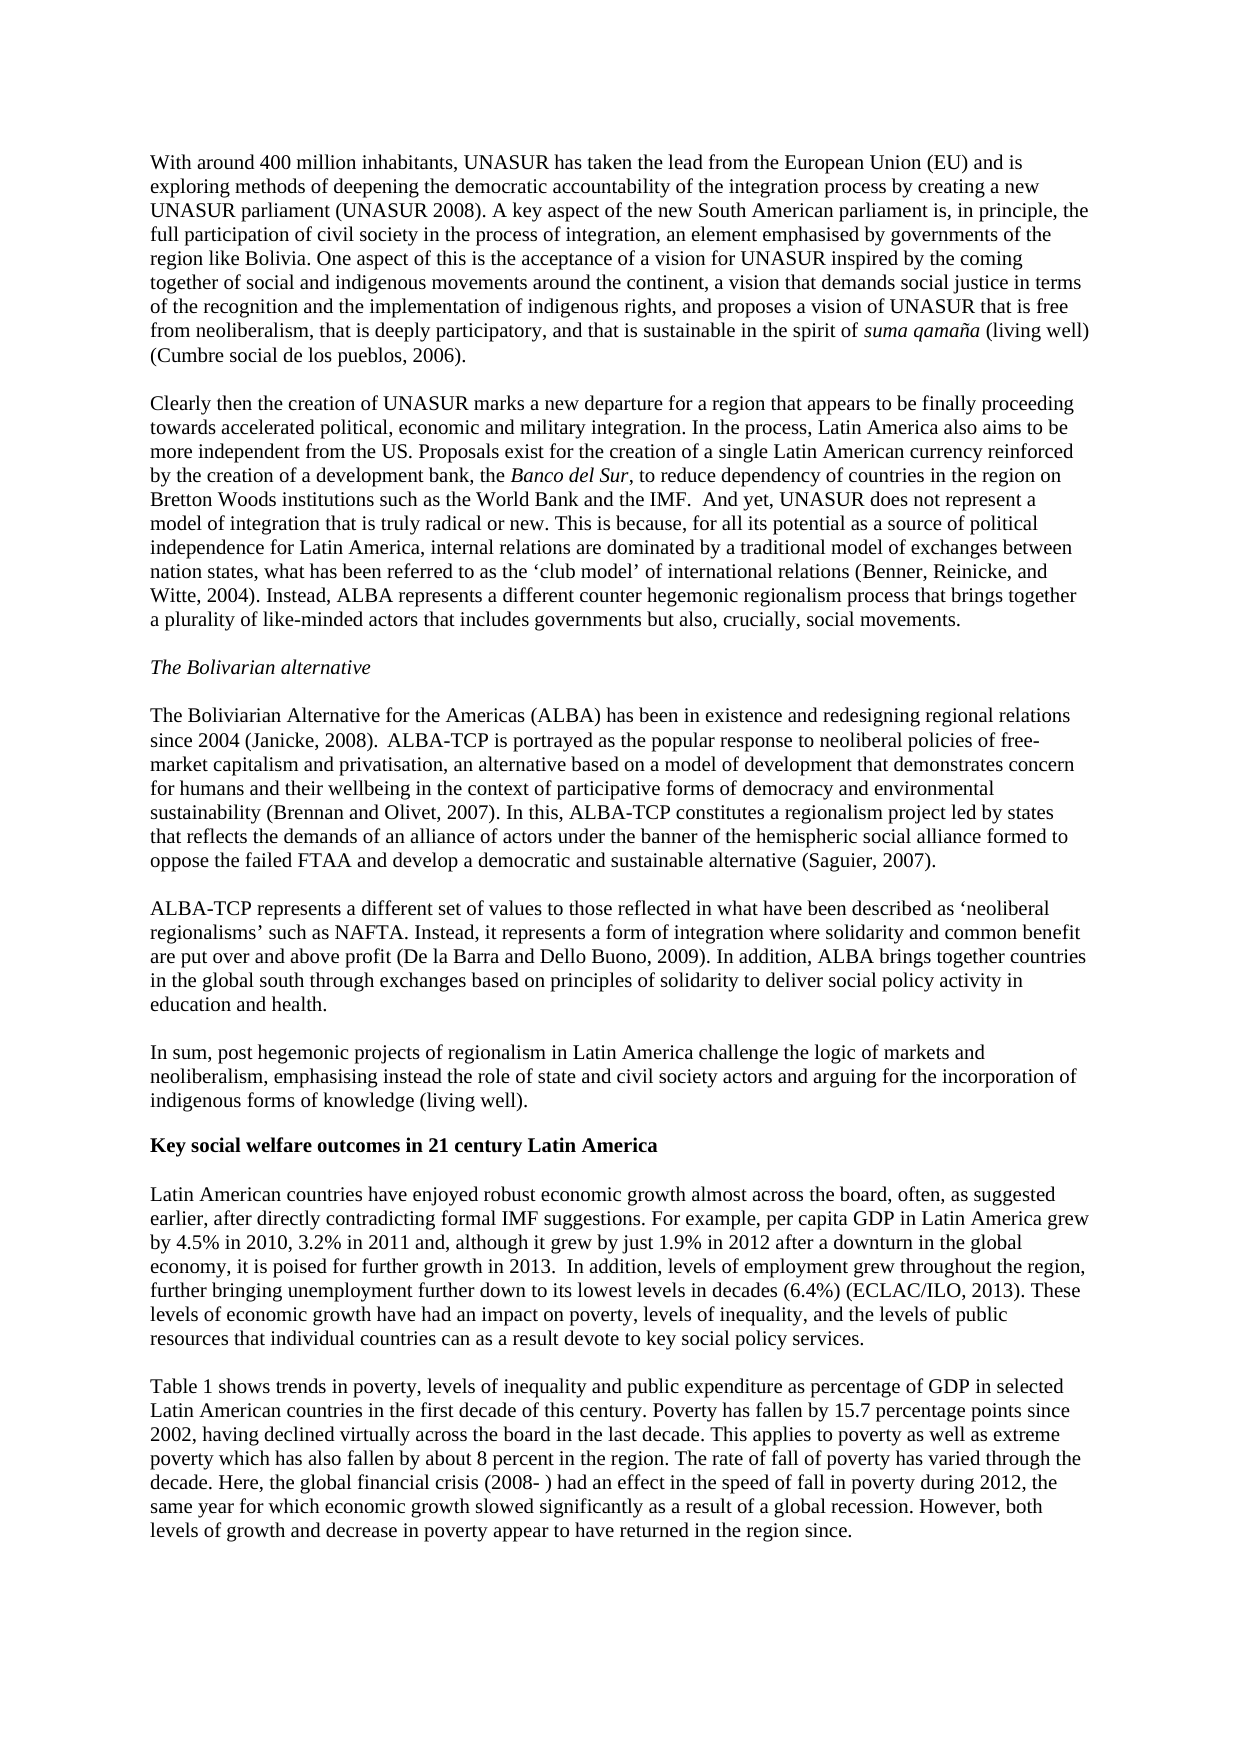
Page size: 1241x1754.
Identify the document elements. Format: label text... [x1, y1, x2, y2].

text The Bolivarian alternative [150, 655, 1090, 679]
text With around 400 million inhabitants, UNASUR has taken the lead from the European Union (EU) and is exploring methods of deepening the democratic accountability of the integration process by creating a new UNASUR parliament (UNASUR 2008). A key aspect of the new South American parliament is, in principle, the full participation of civil society in the process of integration, an element emphasised by governments of the region like Bolivia. One aspect of this is the acceptance of a vision for UNASUR inspired by the coming together of social and indigenous movements around the continent, a vision that demands social justice in terms of the recognition and the implementation of indigenous rights, and proposes a vision of UNASUR that is free from neoliberalism, that is deeply participatory, and that is sustainable in the spirit of suma qamaña (living well) (Cumbre social de los pueblos, 2006). [150, 150, 1090, 367]
text The Boliviarian Alternative for the Americas (ALBA) has been in existence and redesigning regional relations since 2004 (Janicke, 2008). ALBA-TCP is portrayed as the popular response to neoliberal policies of free-market capitalism and privatisation, an alternative based on a model of development that demonstrates concern for humans and their wellbeing in the context of participative forms of democracy and environmental sustainability (Brennan and Olivet, 2007). In this, ALBA-TCP constitutes a regionalism project led by states that reflects the demands of an alliance of actors under the banner of the hemispheric social alliance formed to oppose the failed FTAA and develop a democratic and sustainable alternative (Saguier, 2007). [150, 703, 1090, 872]
text ALBA-TCP represents a different set of values to those reflected in what have been described as ‘neoliberal regionalisms’ such as NAFTA. Instead, it represents a form of integration where solidarity and common benefit are put over and above profit (De la Barra and Dello Buono, 2009). In addition, ALBA brings together countries in the global south through exchanges based on principles of solidarity to deliver social policy activity in education and health. [150, 896, 1090, 1016]
text Clearly then the creation of UNASUR marks a new departure for a region that appears to be finally proceeding towards accelerated political, economic and military integration. In the process, Latin America also aims to be more independent from the US. Proposals exist for the creation of a single Latin American currency reinforced by the creation of a development bank, the Banco del Sur, to reduce dependency of countries in the region on Bretton Woods institutions such as the World Bank and the IMF. And yet, UNASUR does not represent a model of integration that is truly radical or new. This is because, for all its potential as a source of political independence for Latin America, internal relations are dominated by a traditional model of exchanges between nation states, what has been referred to as the ‘club model’ of international relations (Benner, Reinicke, and Witte, 2004). Instead, ALBA represents a different counter hegemonic regionalism process that brings together a plurality of like-minded actors that includes governments but also, crucially, social movements. [150, 391, 1090, 631]
text Latin American countries have enjoyed robust economic growth almost across the board, often, as suggested earlier, after directly contradicting formal IMF suggestions. For example, per capita GDP in Latin America grew by 4.5% in 2010, 3.2% in 2011 and, although it grew by just 1.9% in 2012 after a downturn in the global economy, it is poised for further growth in 2013. In addition, levels of employment grew throughout the region, further bringing unemployment further down to its lowest levels in decades (6.4%) (ECLAC/ILO, 2013). These levels of economic growth have had an impact on poverty, levels of inequality, and the levels of public resources that individual countries can as a result devote to key social policy services. [150, 1181, 1090, 1350]
text Table 1 shows trends in poverty, levels of inequality and public expenditure as percentage of GDP in selected Latin American countries in the first decade of this century. Poverty has fallen by 15.7 percentage points since 2002, having declined virtually across the board in the last decade. This applies to poverty as well as extreme poverty which has also fallen by about 8 percent in the region. The rate of fall of poverty has varied through the decade. Here, the global financial crisis (2008- ) had an effect in the speed of fall in poverty during 2012, the same year for which economic growth slowed significantly as a result of a global recession. However, both levels of growth and decrease in poverty appear to have returned in the region since. [150, 1374, 1090, 1542]
text In sum, post hegemonic projects of regionalism in Latin America challenge the logic of markets and neoliberalism, emphasising instead the role of state and civil society actors and arguing for the incorporation of indigenous forms of knowledge (living well). [150, 1040, 1090, 1112]
text Key social welfare outcomes in 21 century Latin America [150, 1133, 1090, 1157]
